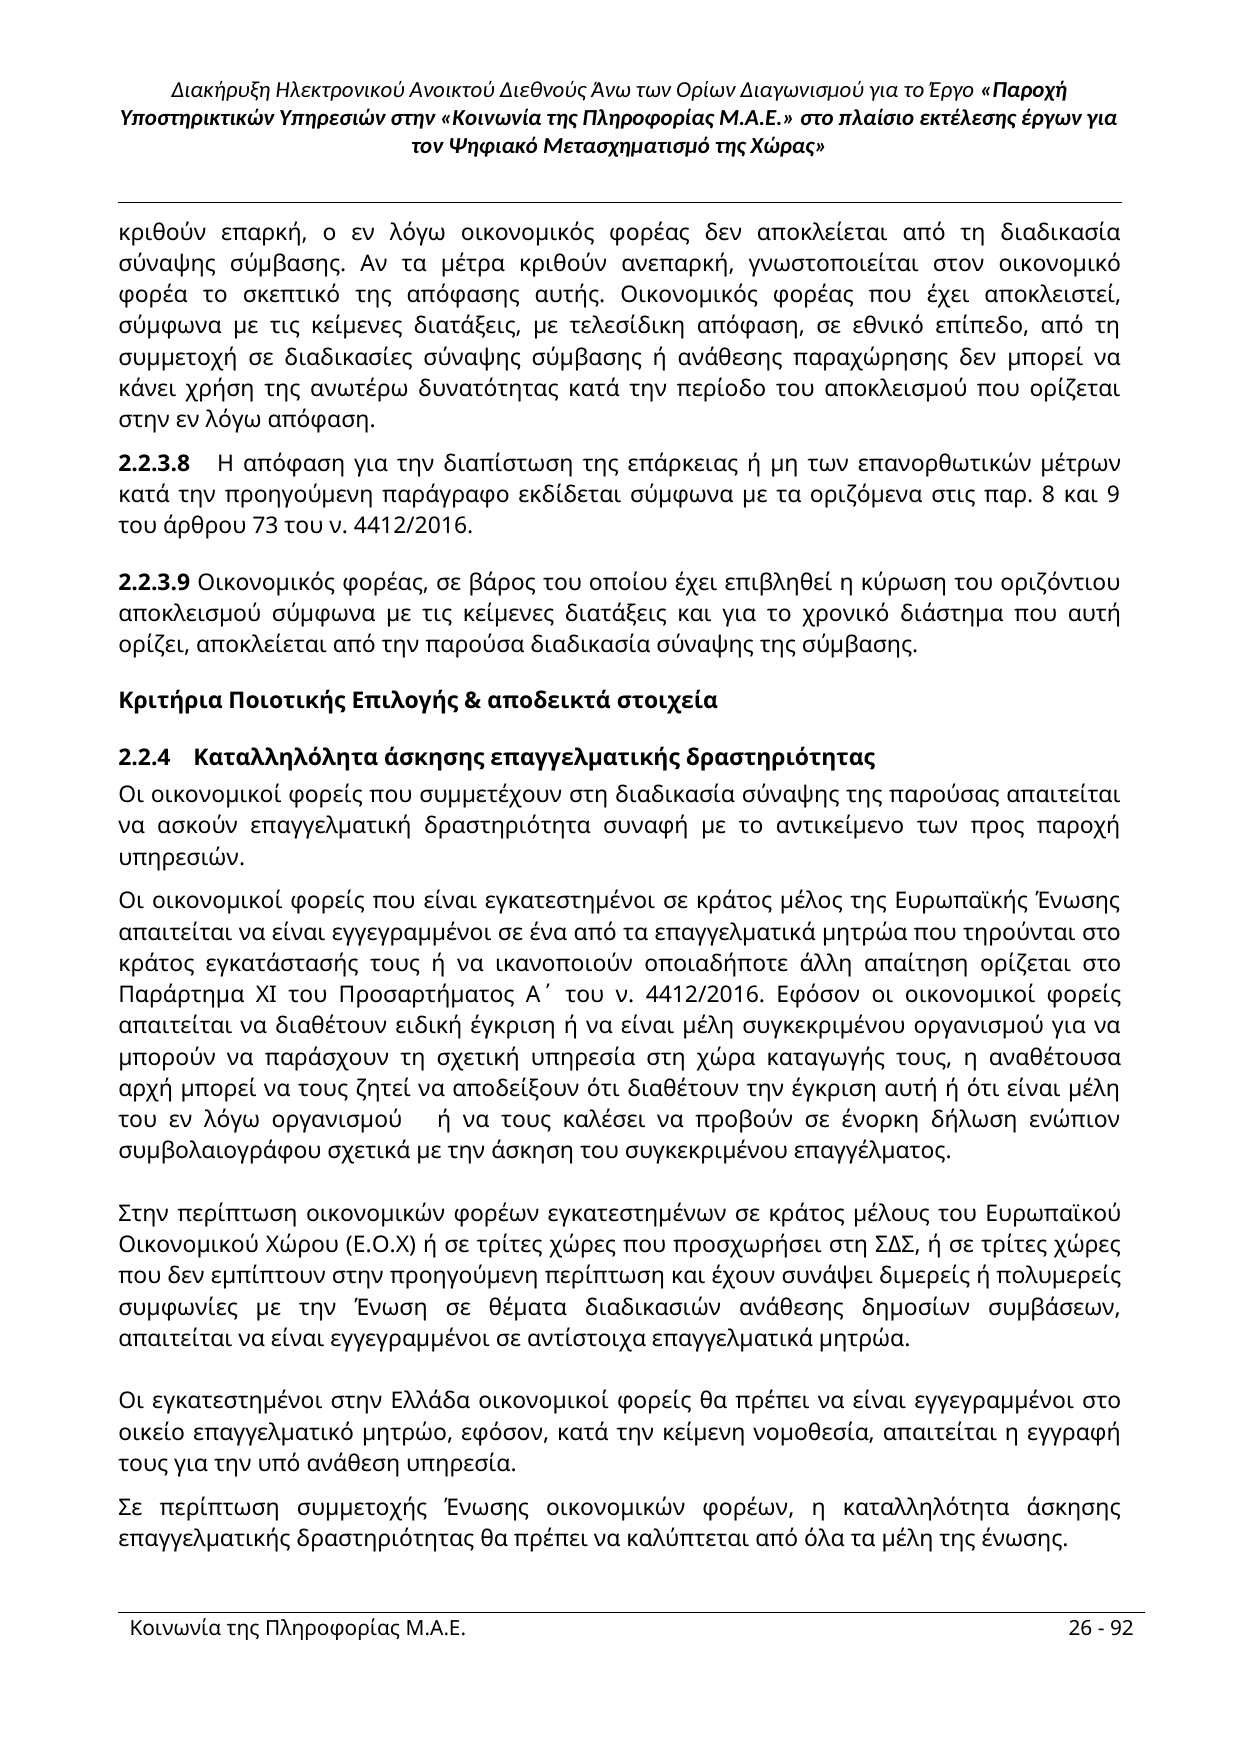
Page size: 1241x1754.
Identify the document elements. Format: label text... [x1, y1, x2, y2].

subtitle Καταλληλόλητα άσκησης επαγγελματικής δραστηριότητας [118, 741, 1122, 772]
text Οι οικονομικοί φορείς που συμμετέχουν στη διαδικασία σύναψης της παρούσας απαιτείται να ασκούν επαγγελματική δραστηριότητα συναφή με το αντικείμενο των προς παροχή υπηρεσιών. [118, 778, 1122, 872]
list Οι εγκατεστημένοι στην Ελλάδα οικονομικοί φορείς θα πρέπει να είναι εγγεγραμμένοι στο οικείο επαγγελματικό μητρώο, εφόσον, κατά την κείμενη νομοθεσία, απαιτείται η εγγραφή τους για την υπό ανάθεση υπηρεσία. [118, 1384, 1122, 1478]
list Στην περίπτωση οικονομικών φορέων εγκατεστημένων σε κράτος μέλους του Ευρωπαϊκού Οικονομικού Χώρου (Ε.Ο.Χ) ή σε τρίτες χώρες που προσχωρήσει στη ΣΔΣ, ή σε τρίτες χώρες που δεν εμπίπτουν στην προηγούμενη περίπτωση και έχουν συνάψει διμερείς ή πολυμερείς συμφωνίες με την Ένωση σε θέματα διαδικασιών ανάθεσης δημοσίων συμβάσεων, απαιτείται να είναι εγγεγραμμένοι σε αντίστοιχα επαγγελματικά μητρώα. [118, 1197, 1122, 1353]
subtitle Κριτήρια Ποιοτικής Επιλογής & αποδεικτά στοιχεία [118, 684, 1122, 716]
text Σε περίπτωση συμμετοχής Ένωσης οικονομικών φορέων, η καταλληλότητα άσκησης επαγγελματικής δραστηριότητας θα πρέπει να καλύπτεται από όλα τα μέλη της ένωσης. [118, 1491, 1122, 1553]
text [118, 216, 1122, 434]
list Οι οικονομικοί φορείς που είναι εγκατεστημένοι σε κράτος μέλος της Ευρωπαϊκής Ένωσης απαιτείται να είναι εγγεγραμμένοι σε ένα από τα επαγγελματικά μητρώα που τηρούνται στο κράτος εγκατάστασής τους ή να ικανοποιούν οποιαδήποτε άλλη απαίτηση ορίζεται στο Παράρτημα XI του Προσαρτήματος Α΄ του ν. 4412/2016. Εφόσον οι οικονομικοί φορείς απαιτείται να διαθέτουν ειδική έγκριση ή να είναι μέλη συγκεκριμένου οργανισμού για να μπορούν να παράσχουν τη σχετική υπηρεσία στη χώρα καταγωγής τους, η αναθέτουσα αρχή μπορεί να τους ζητεί να αποδείξουν ότι διαθέτουν την έγκριση αυτή ή ότι είναι μέλη του εν λόγω οργανισμού ή να τους καλέσει να προβούν σε ένορκη δήλωση ενώπιον συμβολαιογράφου σχετικά με την άσκηση του συγκεκριμένου επαγγέλματος. [118, 884, 1122, 1166]
list 2.2.3.9 Οικονομικός φορέας, σε βάρος του οποίου έχει επιβληθεί η κύρωση του οριζόντιου αποκλεισμού σύμφωνα με τις κείμενες διατάξεις και για το χρονικό διάστημα που αυτή ορίζει, αποκλείεται από την παρούσα διαδικασία σύναψης της σύμβασης. [118, 566, 1122, 659]
text 2.2.3.8 Η απόφαση για την διαπίστωση της επάρκειας ή μη των επανορθωτικών μέτρων κατά την προηγούμενη παράγραφο εκδίδεται σύμφωνα με τα οριζόμενα στις παρ. 8 και 9 του άρθρου 73 του ν. 4412/2016. [118, 447, 1122, 541]
